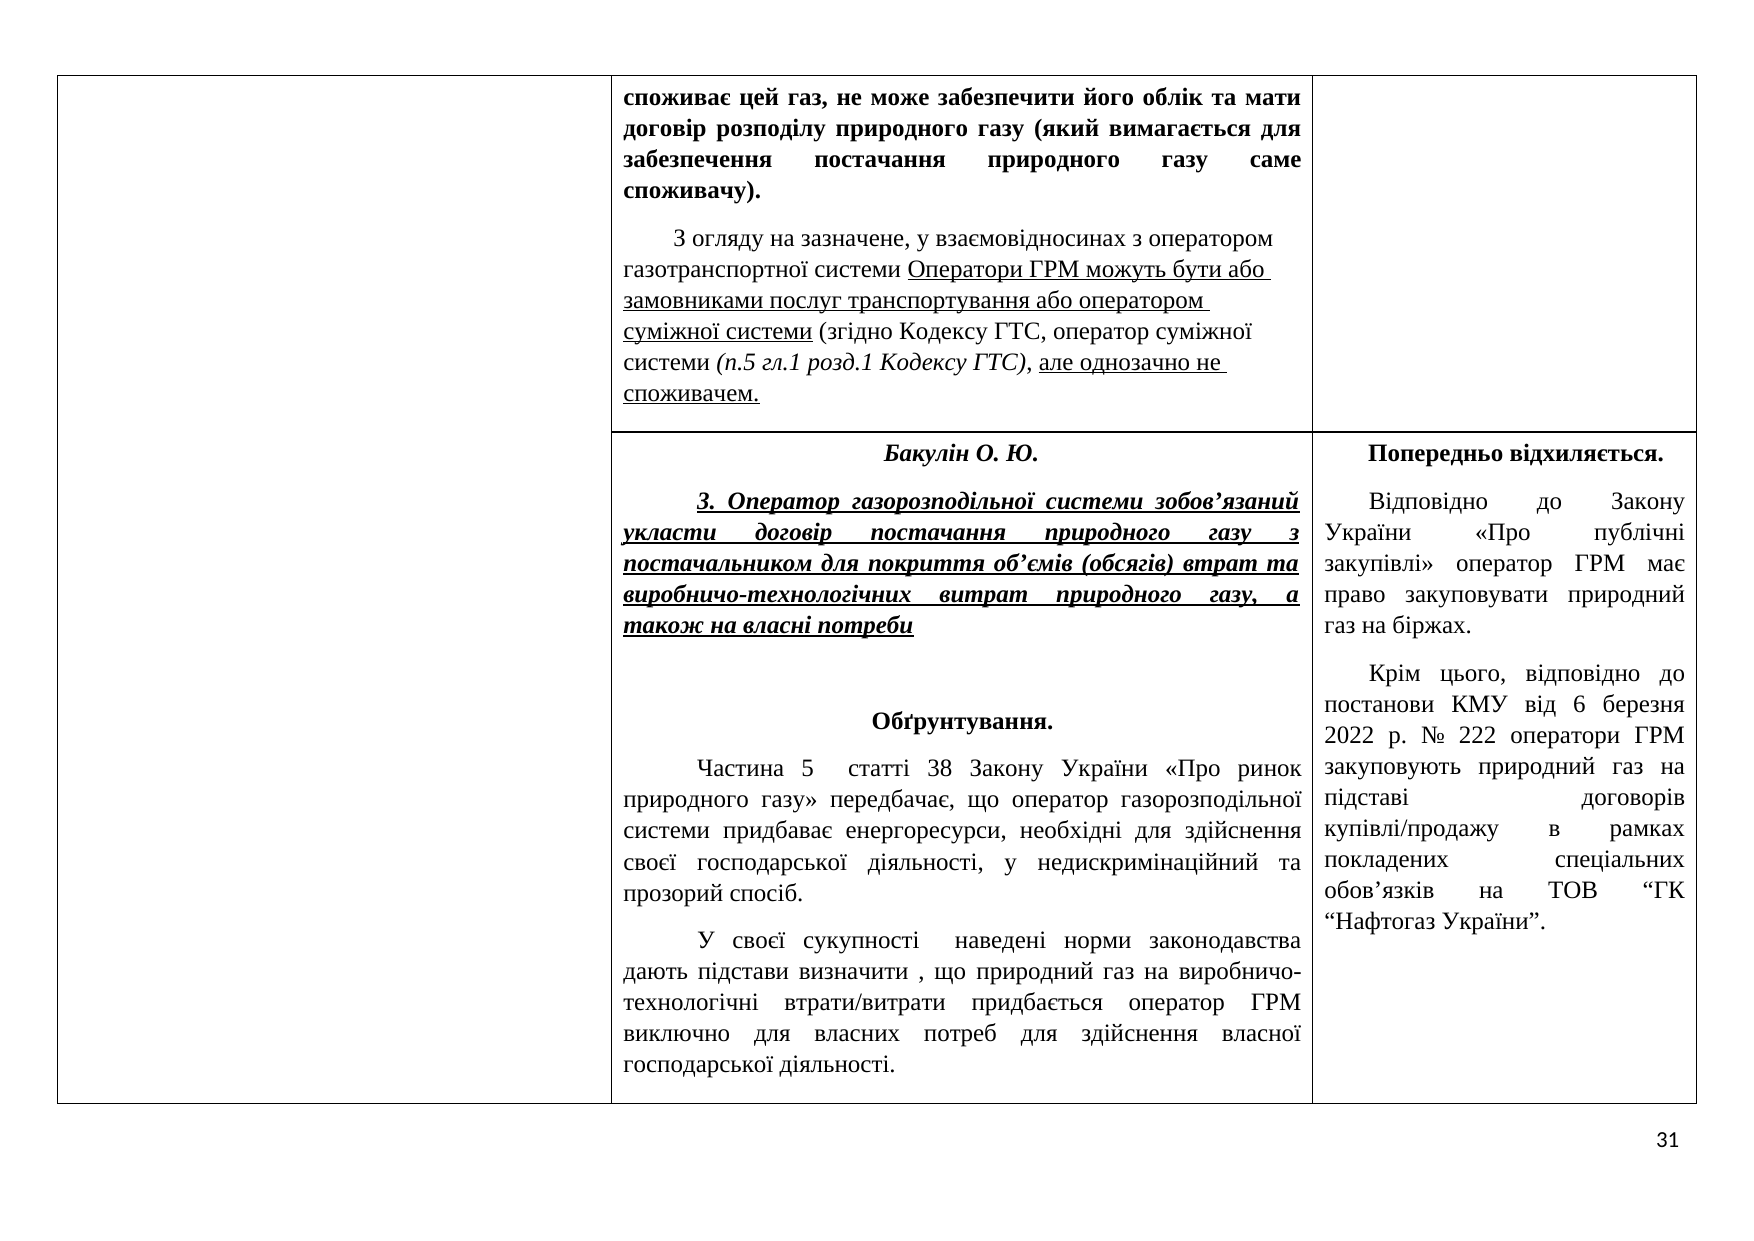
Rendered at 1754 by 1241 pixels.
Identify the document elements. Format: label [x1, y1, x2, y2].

table_cell [1313, 76, 1696, 431]
table_cell [1313, 433, 1696, 1103]
table_cell [612, 433, 1312, 1103]
table_cell [612, 76, 1312, 431]
